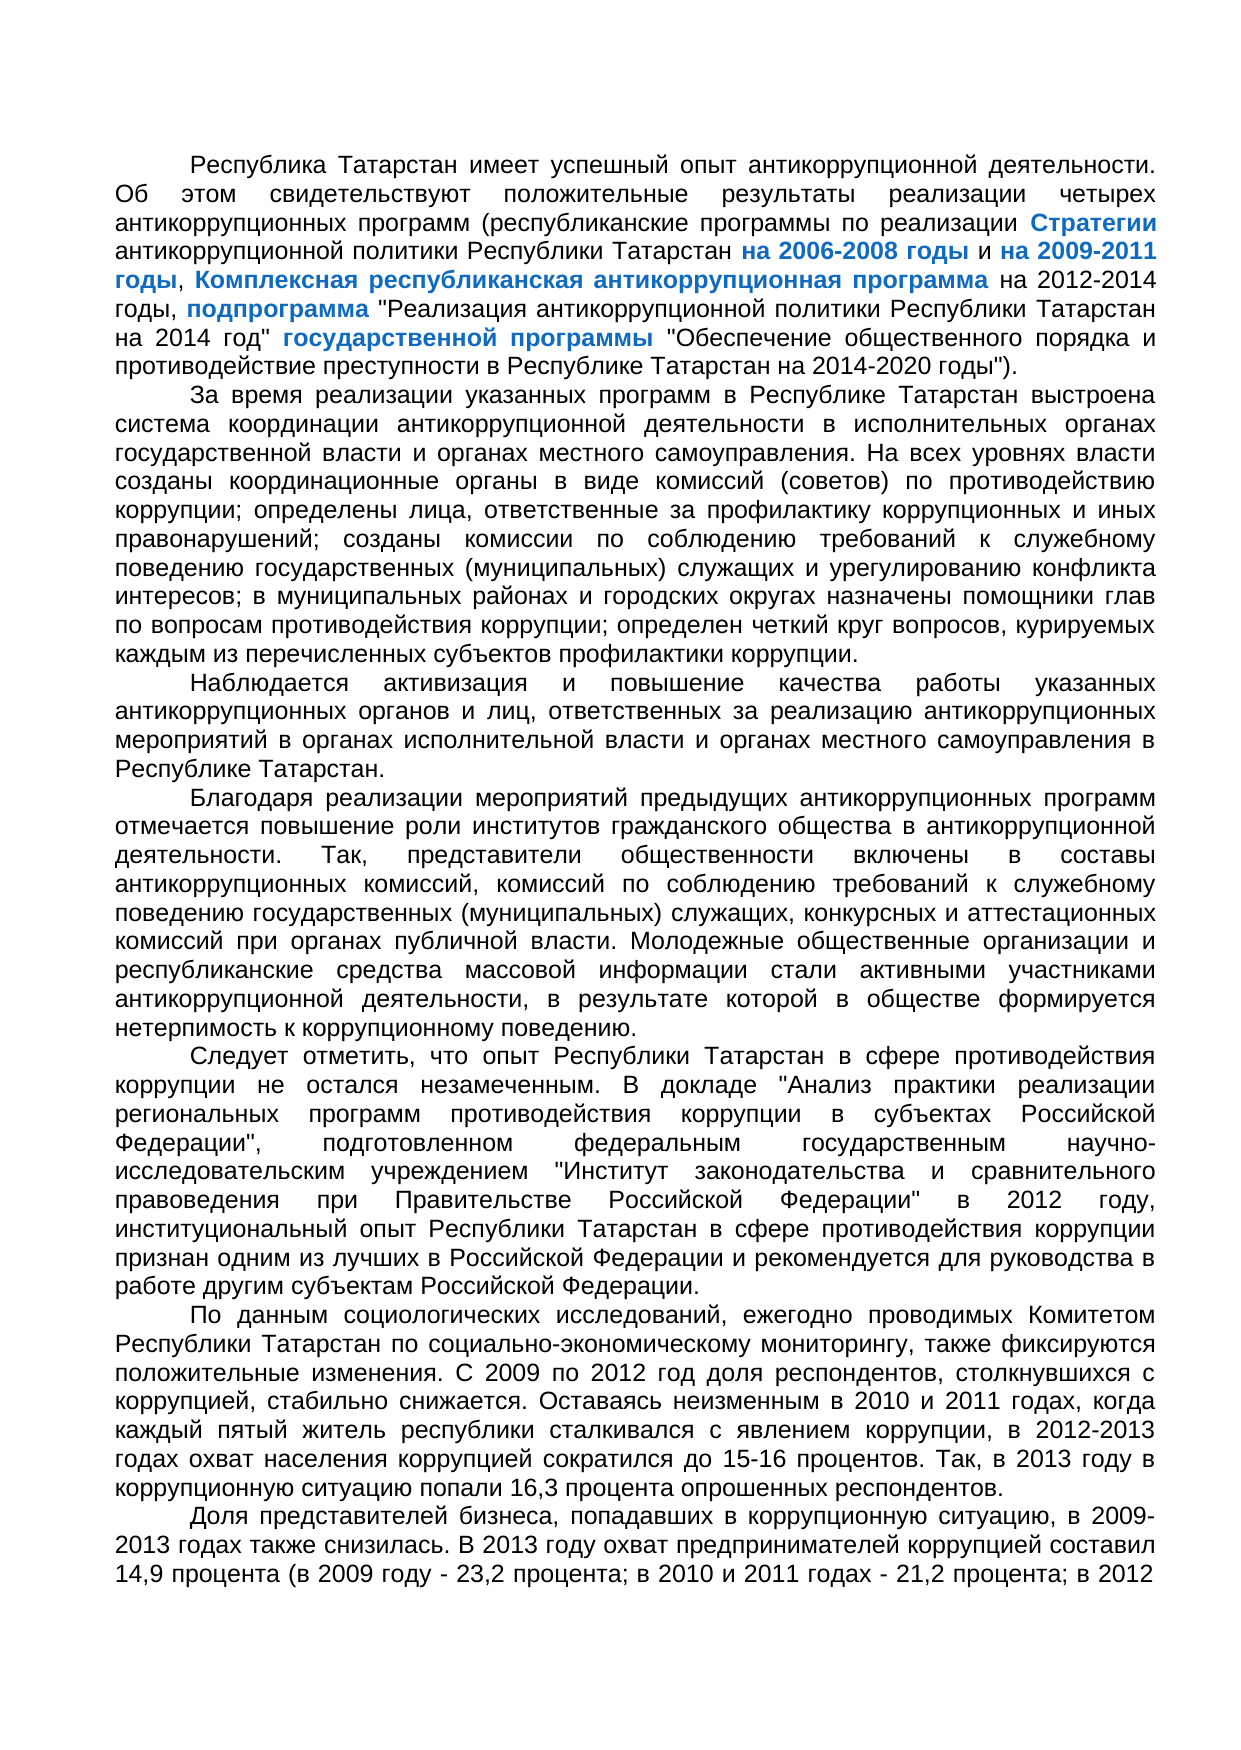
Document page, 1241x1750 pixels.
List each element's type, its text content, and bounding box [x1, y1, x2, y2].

text Наблюдается активизация и повышение качества работы указанных антикоррупционных органов и лиц, ответственных за реализацию антикоррупционных мероприятий в органах исполнительной власти и органах местного самоуправления в Республике Татарстан. [114, 667, 1157, 782]
text Следует отметить, что опыт Республики Татарстан в сфере противодействия коррупции не остался незамеченным. В докладе "Анализ практики реализации региональных программ противодействия коррупции в субъектах Российской Федерации", подготовленном федеральным государственным научно-исследовательским учреждением "Институт законодательства и сравнительного правоведения при Правительстве Российской Федерации" в 2012 году, институциональный опыт Республики Татарстан в сфере противодействия коррупции признан одним из лучших в Российской Федерации и рекомендуется для руководства в работе другим субъектам Российской Федерации. [114, 1041, 1157, 1300]
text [114, 1501, 1157, 1587]
text За время реализации указанных программ в Республике Татарстан выстроена система координации антикоррупционной деятельности в исполнительных органах государственной власти и органах местного самоуправления. На всех уровнях власти созданы координационные органы в виде комиссий (советов) по противодействию коррупции; определены лица, ответственные за профилактику коррупционных и иных правонарушений; созданы комиссии по соблюдению требований к служебному поведению государственных (муниципальных) служащих и урегулированию конфликта интересов; в муниципальных районах и городских округах назначены помощники глав по вопросам противодействия коррупции; определен четкий круг вопросов, курируемых каждым из перечисленных субъектов профилактики коррупции. [114, 380, 1157, 667]
text Благодаря реализации мероприятий предыдущих антикоррупционных программ отмечается повышение роли институтов гражданского общества в антикоррупционной деятельности. Так, представители общественности включены в составы антикоррупционных комиссий, комиссий по соблюдению требований к служебному поведению государственных (муниципальных) служащих, конкурсных и аттестационных комиссий при органах публичной власти. Молодежные общественные организации и республиканские средства массовой информации стали активными участниками антикоррупционной деятельности, в результате которой в обществе формируется нетерпимость к коррупционному поведению. [114, 782, 1157, 1041]
text По данным социологических исследований, ежегодно проводимых Комитетом Республики Татарстан по социально-экономическому мониторингу, также фиксируются положительные изменения. С 2009 по 2012 год доля респондентов, столкнувшихся с коррупцией, стабильно снижается. Оставаясь неизменным в 2010 и 2011 годах, когда каждый пятый житель республики сталкивался с явлением коррупции, в 2012-2013 годах охват населения коррупцией сократился до 15-16 процентов. Так, в 2013 году в коррупционную ситуацию попали 16,3 процента опрошенных респондентов. [114, 1300, 1157, 1501]
text Республика Татарстан имеет успешный опыт антикоррупционной деятельности. Об этом свидетельствуют положительные результаты реализации четырех антикоррупционных программ (республиканские программы по реализации Стратегии антикоррупционной политики Республики Татарстан на 2006-2008 годы и на 2009-2011 годы, Комплексная республиканская антикоррупционная программа на 2012-2014 годы, подпрограмма "Реализация антикоррупционной политики Республики Татарстан на 2014 год" государственной программы "Обеспечение общественного порядка и противодействие преступности в Республике Татарстан на 2014-2020 годы"). [114, 150, 1157, 380]
